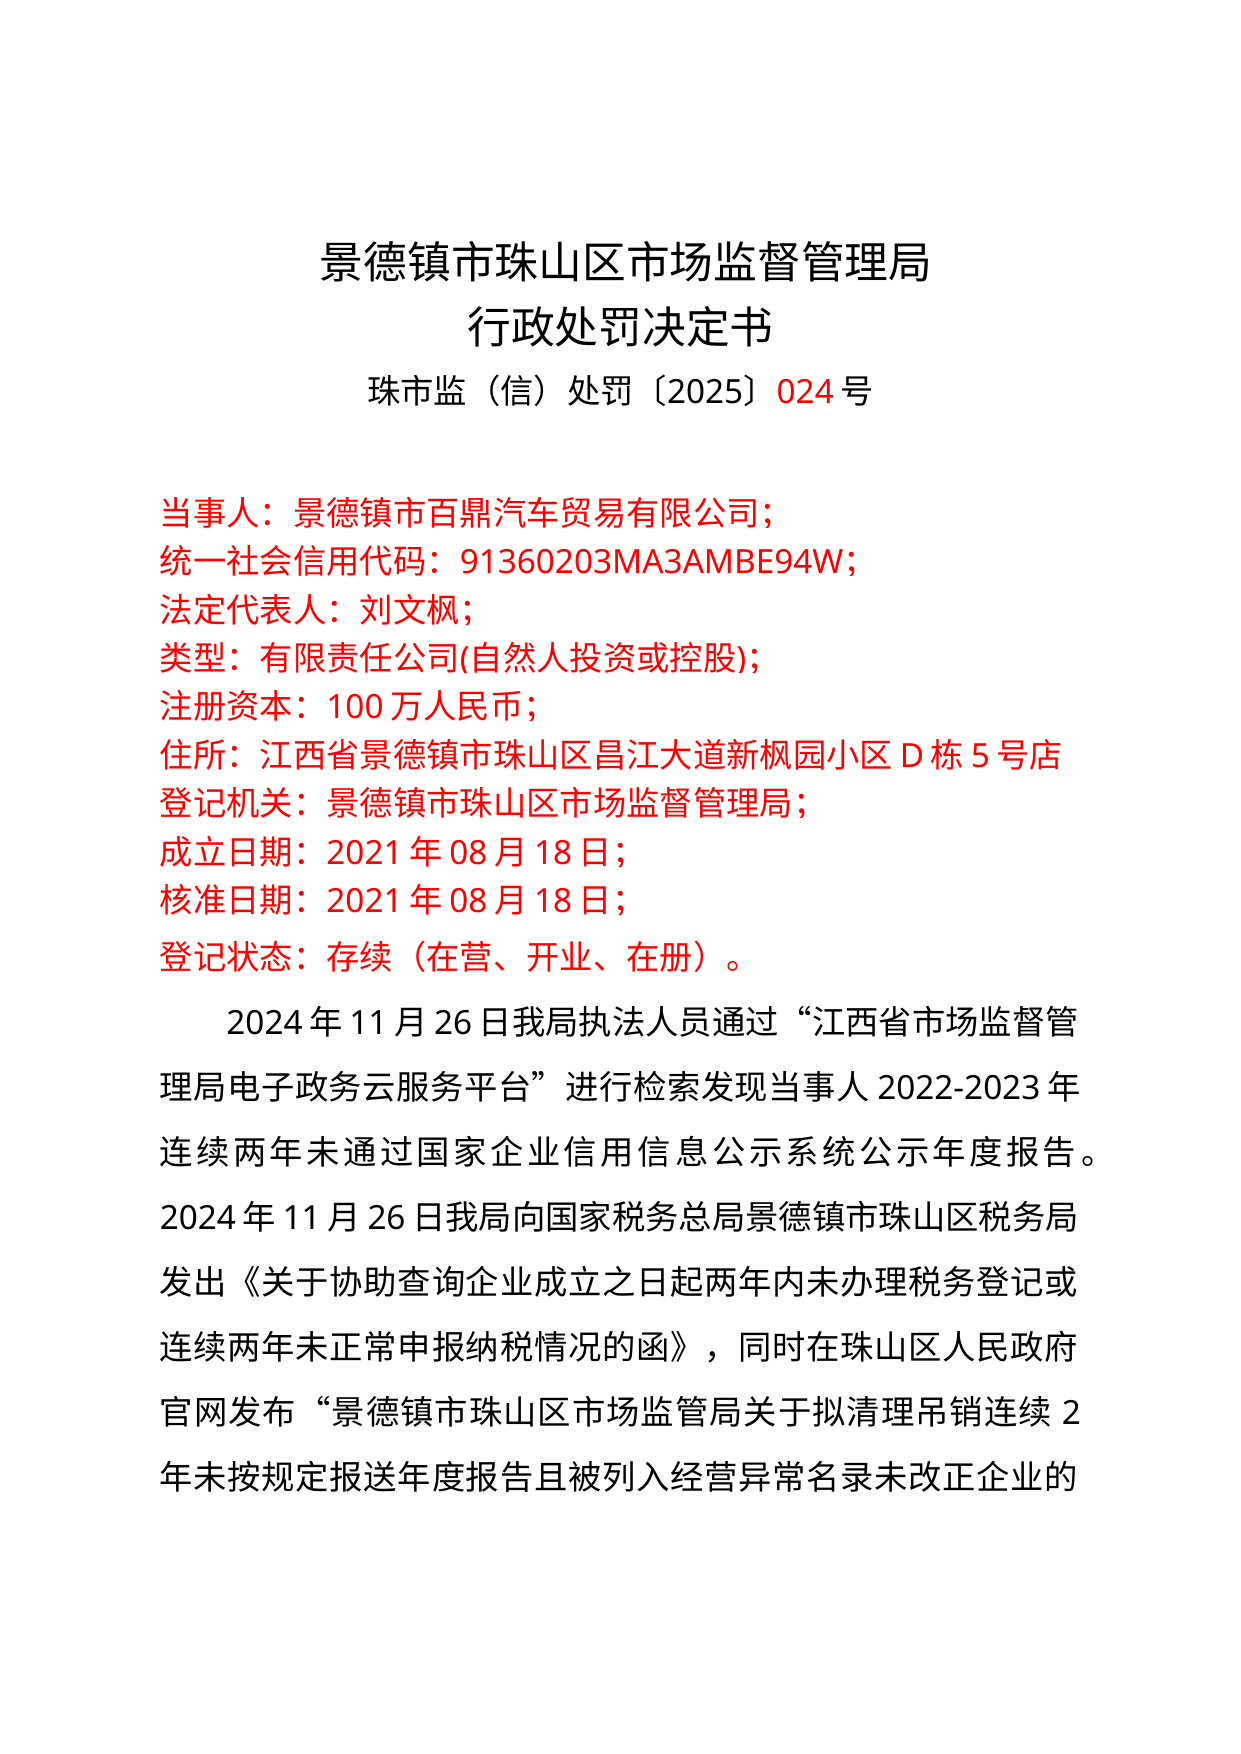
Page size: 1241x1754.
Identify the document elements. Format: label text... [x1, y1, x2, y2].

text 法定代表人：刘文枫； [159, 584, 1081, 632]
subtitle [159, 987, 1081, 1507]
subtitle 行政处罚决定书 [159, 292, 1081, 357]
text 住所：江西省景德镇市珠山区昌江大道新枫园小区D栋5号店 [159, 729, 1081, 777]
text 登记机关：景德镇市珠山区市场监督管理局； [159, 777, 1081, 825]
text 当事人：景德镇市百鼎汽车贸易有限公司； [159, 487, 1081, 535]
subtitle 景德镇市珠山区市场监督管理局 [159, 227, 1081, 292]
text 统一社会信用代码：91360203MA3AMBE94W； [159, 535, 1081, 584]
text 登记状态：存续（在营、开业、在册）。 [159, 922, 1081, 987]
text 核准日期：2021年08月18日； [159, 874, 1081, 922]
text 珠市监（信）处罚〔2025〕024号 [159, 357, 1081, 422]
text 类型：有限责任公司(自然人投资或控股)； [159, 632, 1081, 680]
text 注册资本：100万人民币； [159, 680, 1081, 729]
text 成立日期：2021年08月18日； [159, 825, 1081, 874]
